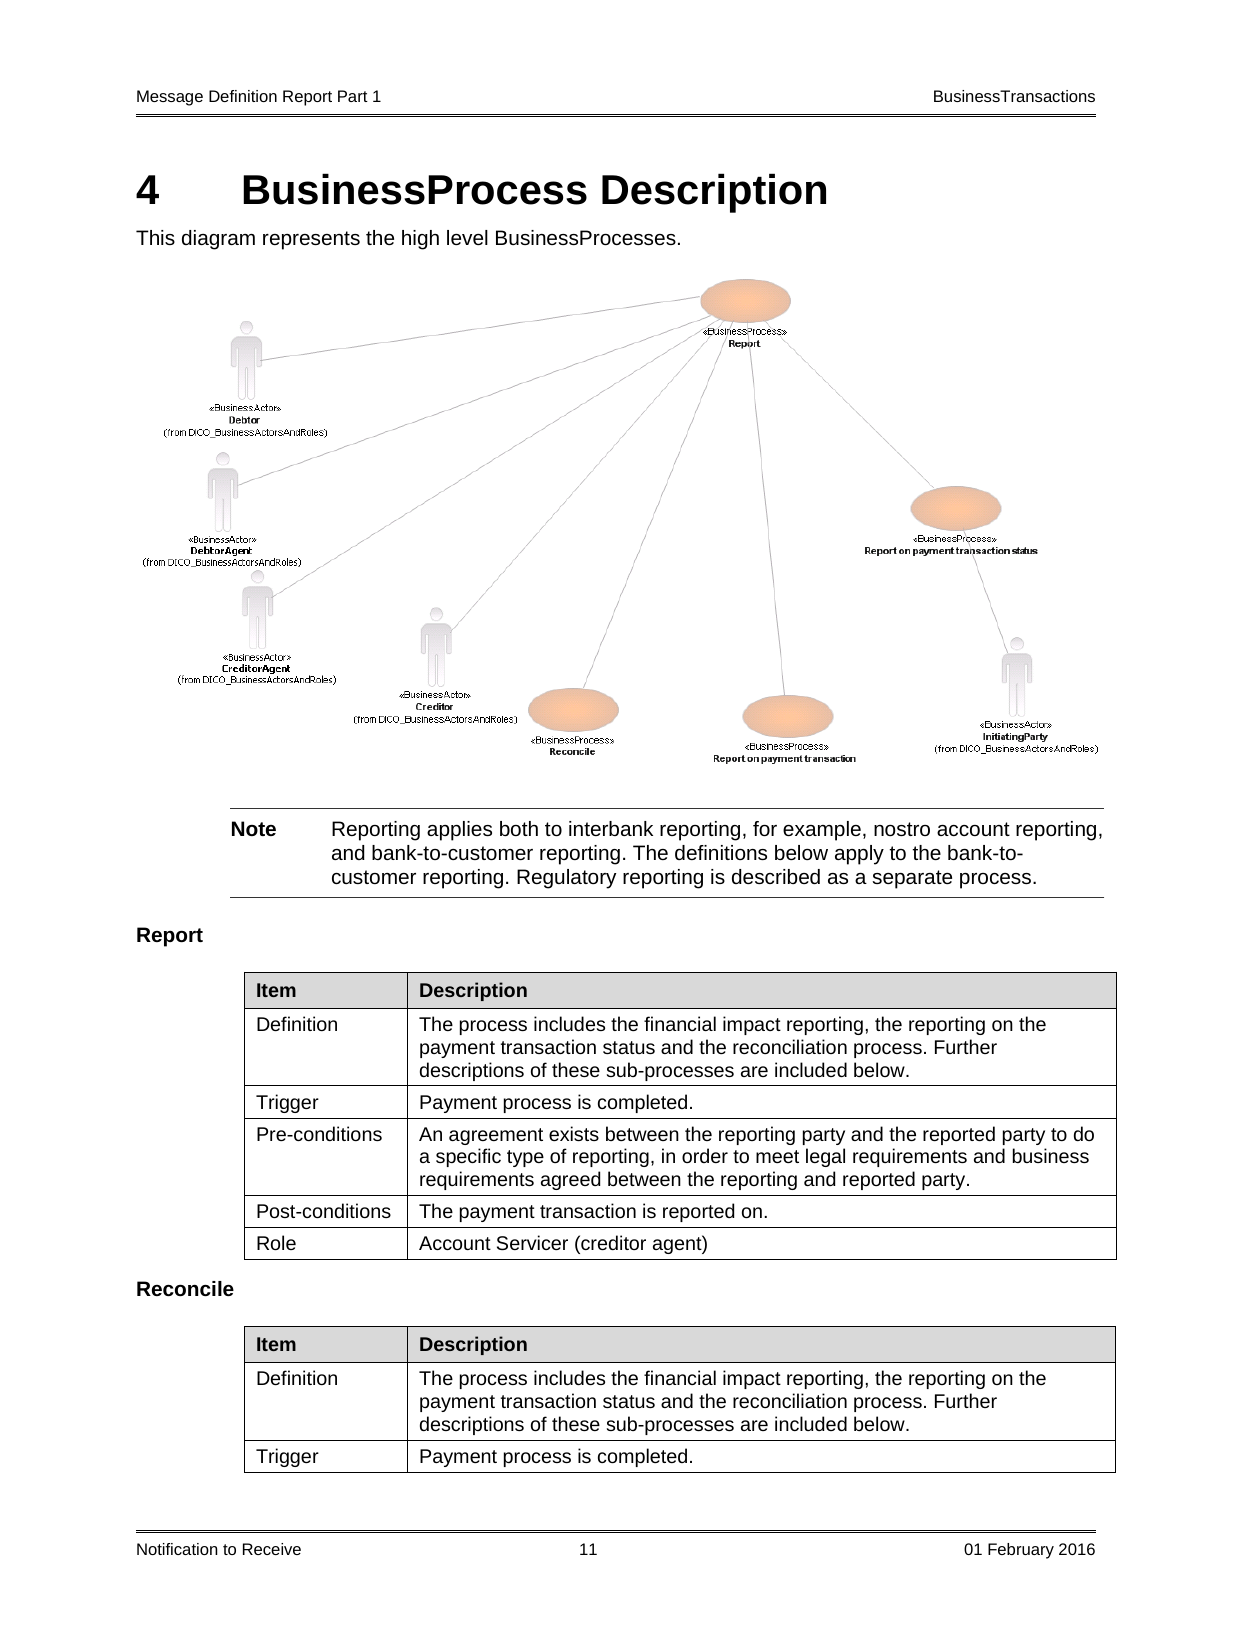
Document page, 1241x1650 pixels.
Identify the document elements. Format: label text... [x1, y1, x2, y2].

table_cell Definition [245, 1009, 407, 1085]
subtitle BusinessProcess Description [136, 166, 1104, 213]
text This diagram represents the high level BusinessProcesses. [136, 226, 1104, 250]
text Reconcile [136, 1277, 1104, 1301]
table_cell Payment process is completed. [408, 1441, 1115, 1472]
table_cell Pre-conditions [245, 1119, 407, 1195]
table_header Description [408, 1327, 1115, 1362]
table_cell Role [245, 1228, 407, 1259]
text Reporting applies both to interbank reporting, for example, nostro account reporting, and bank-to-customer reporting. The definitions below apply to the bank-to-customer reporting. Regulatory reporting is described as a separate process. [230, 809, 1104, 897]
picture [135, 275, 1105, 771]
table_cell Definition [245, 1363, 407, 1439]
table_cell Trigger [245, 1441, 407, 1472]
text Report [136, 923, 1104, 947]
table_cell Post-conditions [245, 1196, 407, 1227]
table_header Description [408, 973, 1116, 1008]
table_cell Payment process is completed. [408, 1086, 1116, 1117]
table_cell The payment transaction is reported on. [408, 1196, 1116, 1227]
table_cell The process includes the financial impact reporting, the reporting on the payment transaction status and the reconciliation process. Further descriptions of these sub-processes are included below. [408, 1009, 1116, 1085]
table_cell Trigger [245, 1086, 407, 1117]
table_header Item [245, 973, 407, 1008]
table_cell Account Servicer (creditor agent) [408, 1228, 1116, 1259]
table_cell The process includes the financial impact reporting, the reporting on the payment transaction status and the reconciliation process. Further descriptions of these sub-processes are included below. [408, 1363, 1115, 1439]
table_header Item [245, 1327, 407, 1362]
